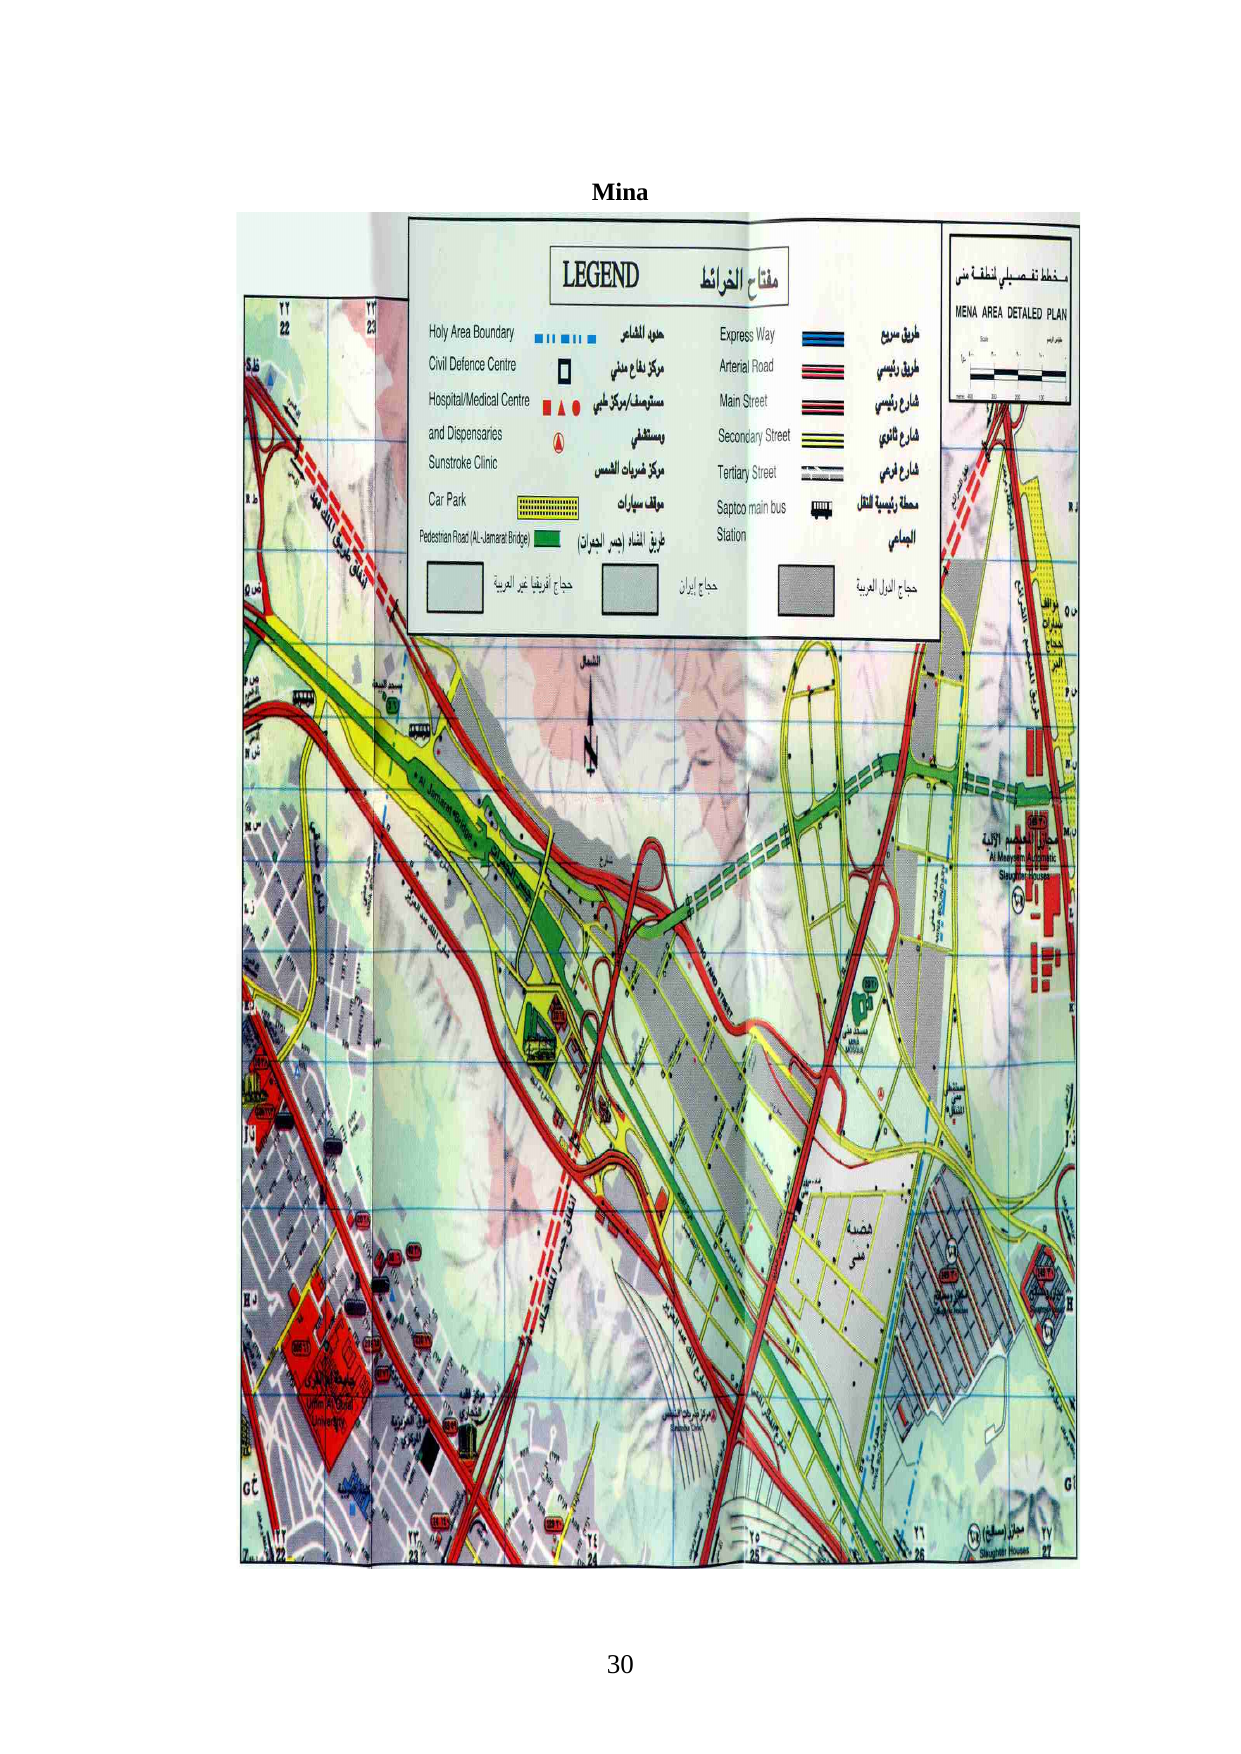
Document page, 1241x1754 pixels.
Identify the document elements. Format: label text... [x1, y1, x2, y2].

text Mina [236, 177, 1004, 206]
picture [236, 212, 1080, 1569]
